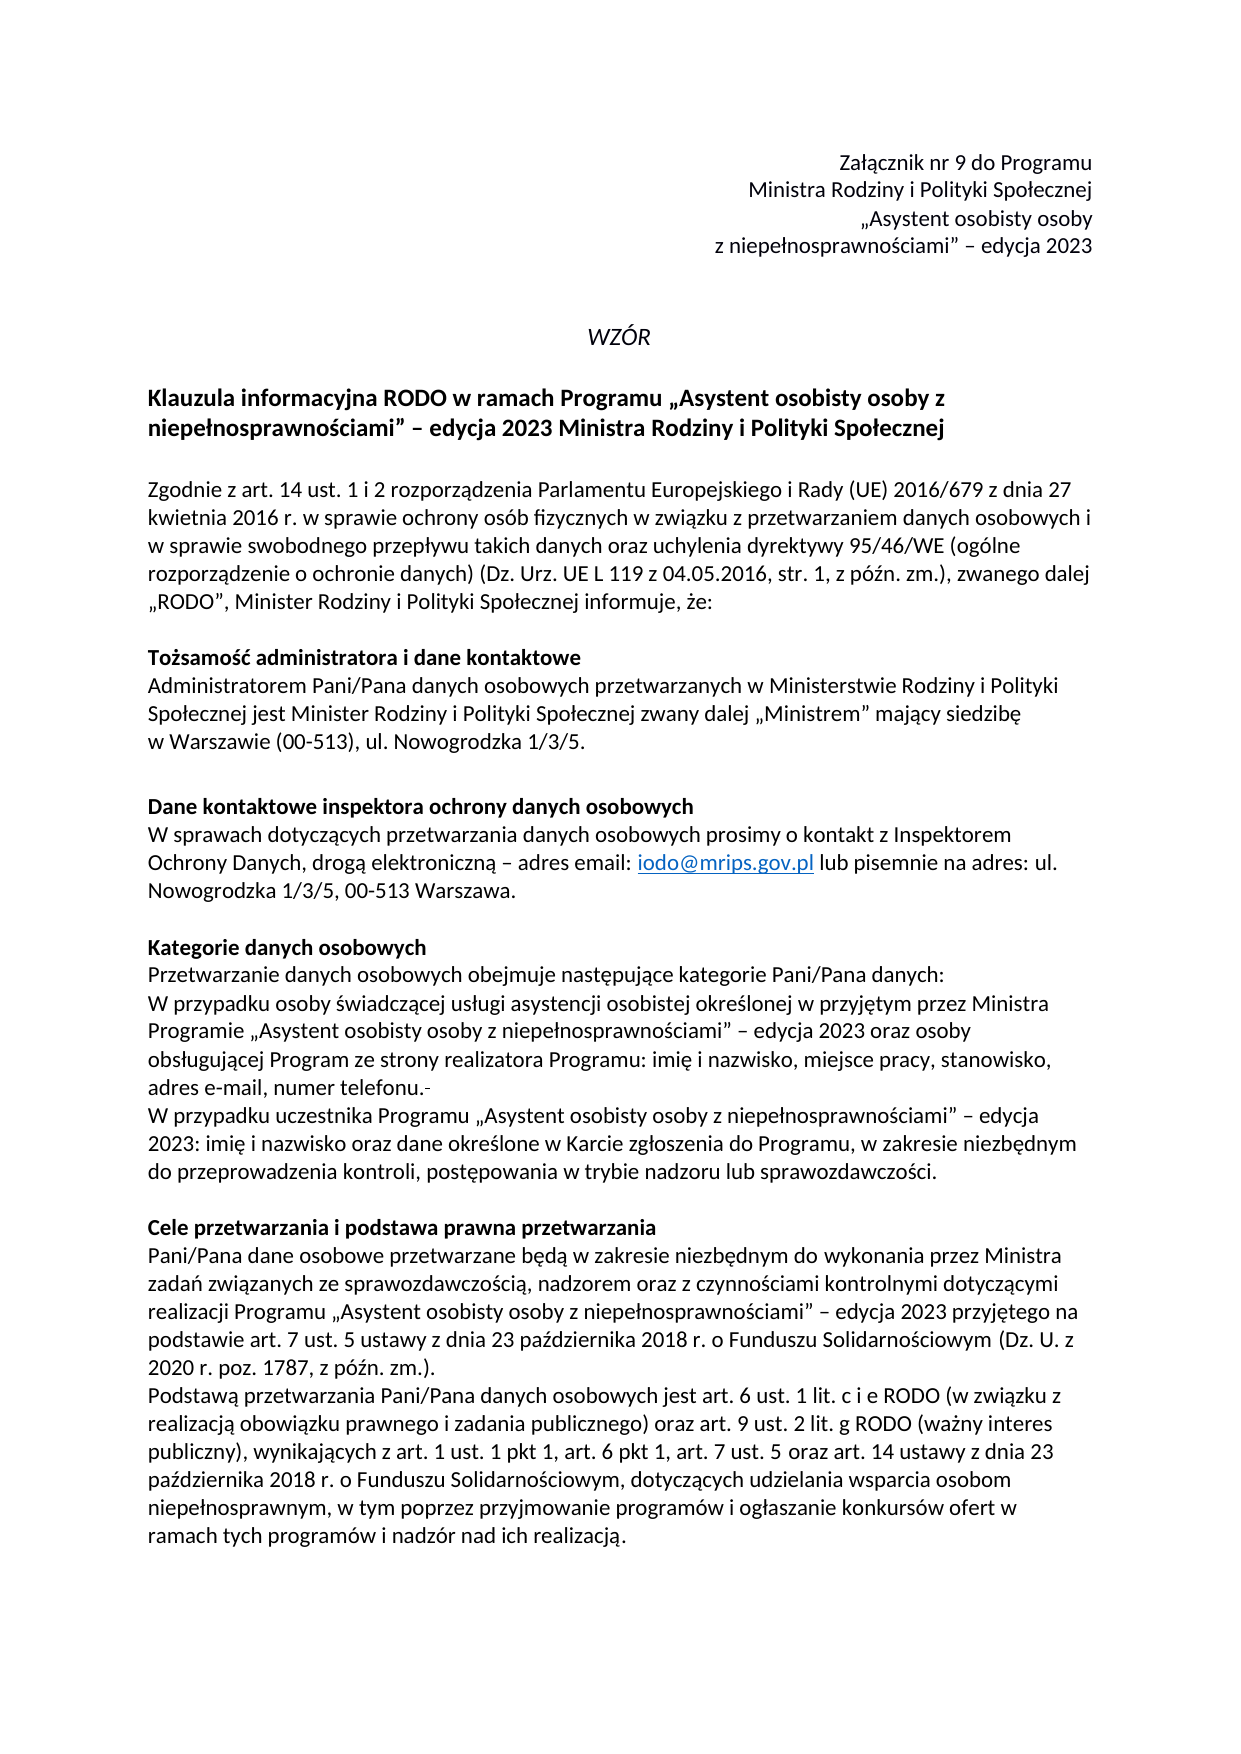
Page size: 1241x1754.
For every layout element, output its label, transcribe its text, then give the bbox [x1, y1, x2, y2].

text W przypadku uczestnika Programu „Asystent osobisty osoby z niepełnosprawnościami” – edycja 2023: imię i nazwisko oraz dane określone w Karcie zgłoszenia do Programu, w zakresie niezbędnym do przeprowadzenia kontroli, postępowania w trybie nadzoru lub sprawozdawczości. [148, 1101, 1093, 1185]
text Ministra Rodziny i Polityki Społecznej [148, 176, 1093, 204]
text WZÓR [148, 321, 1093, 351]
text Cele przetwarzania i podstawa prawna przetwarzania [148, 1213, 1093, 1241]
text „Asystent osobisty osoby [148, 204, 1093, 232]
text Administratorem Pani/Pana danych osobowych przetwarzanych w Ministerstwie Rodziny i Polityki Społecznej jest Minister Rodziny i Polityki Społecznej zwany dalej „Ministrem” mający siedzibę w Warszawie (00-513), ul. Nowogrodzka 1/3/5. [148, 671, 1093, 755]
text Załącznik nr 9 do Programu [148, 148, 1093, 176]
text Dane kontaktowe inspektora ochrony danych osobowych [148, 792, 1093, 821]
text Podstawą przetwarzania Pani/Pana danych osobowych jest art. 6 ust. 1 lit. c i e RODO (w związku z realizacją obowiązku prawnego i zadania publicznego) oraz art. 9 ust. 2 lit. g RODO (ważny interes publiczny), wynikających z art. 1 ust. 1 pkt 1, art. 6 pkt 1, art. 7 ust. 5 oraz art. 14 ustawy z dnia 23 października 2018 r. o Funduszu Solidarnościowym, dotyczących udzielania wsparcia osobom niepełnosprawnym, w tym poprzez przyjmowanie programów i ogłaszanie konkursów ofert w ramach tych programów i nadzór nad ich realizacją. [148, 1381, 1093, 1549]
text Przetwarzanie danych osobowych obejmuje następujące kategorie Pani/Pana danych: [148, 961, 1093, 989]
text Tożsamość administratora i dane kontaktowe [148, 643, 1093, 671]
text Pani/Pana dane osobowe przetwarzane będą w zakresie niezbędnym do wykonania przez Ministra zadań związanych ze sprawozdawczością, nadzorem oraz z czynnościami kontrolnymi dotyczącymi realizacji Programu „Asystent osobisty osoby z niepełnosprawnościami” – edycja 2023 przyjętego na podstawie art. 7 ust. 5 ustawy z dnia 23 października 2018 r. o Funduszu Solidarnościowym (Dz. U. z 2020 r. poz. 1787, z późn. zm.). [148, 1241, 1093, 1381]
text Zgodnie z art. 14 ust. 1 i 2 rozporządzenia Parlamentu Europejskiego i Rady (UE) 2016/679 z dnia 27 kwietnia 2016 r. w sprawie ochrony osób fizycznych w związku z przetwarzaniem danych osobowych i w sprawie swobodnego przepływu takich danych oraz uchylenia dyrektywy 95/46/WE (ogólne rozporządzenie o ochronie danych) (Dz. Urz. UE L 119 z 04.05.2016, str. 1, z późn. zm.), zwanego dalej „RODO”, Minister Rodziny i Polityki Społecznej informuje, że: [148, 475, 1093, 615]
text W sprawach dotyczących przetwarzania danych osobowych prosimy o kontakt z Inspektorem Ochrony Danych, drogą elektroniczną – adres email: iodo@mrips.gov.pl lub pisemnie na adres: ul. Nowogrodzka 1/3/5, 00-513 Warszawa. [148, 821, 1093, 904]
text Klauzula informacyjna RODO w ramach Programu „Asystent osobisty osoby z niepełnosprawnościami” – edycja 2023 Ministra Rodziny i Polityki Społecznej [148, 382, 1093, 443]
text Kategorie danych osobowych [148, 933, 1093, 961]
text z niepełnosprawnościami” – edycja 2023 [148, 232, 1093, 260]
text W przypadku osoby świadczącej usługi asystencji osobistej określonej w przyjętym przez Ministra Programie „Asystent osobisty osoby z niepełnosprawnościami” – edycja 2023 oraz osoby obsługującej Program ze strony realizatora Programu: imię i nazwisko, miejsce pracy, stanowisko, adres e-mail, numer telefonu. [148, 989, 1093, 1101]
